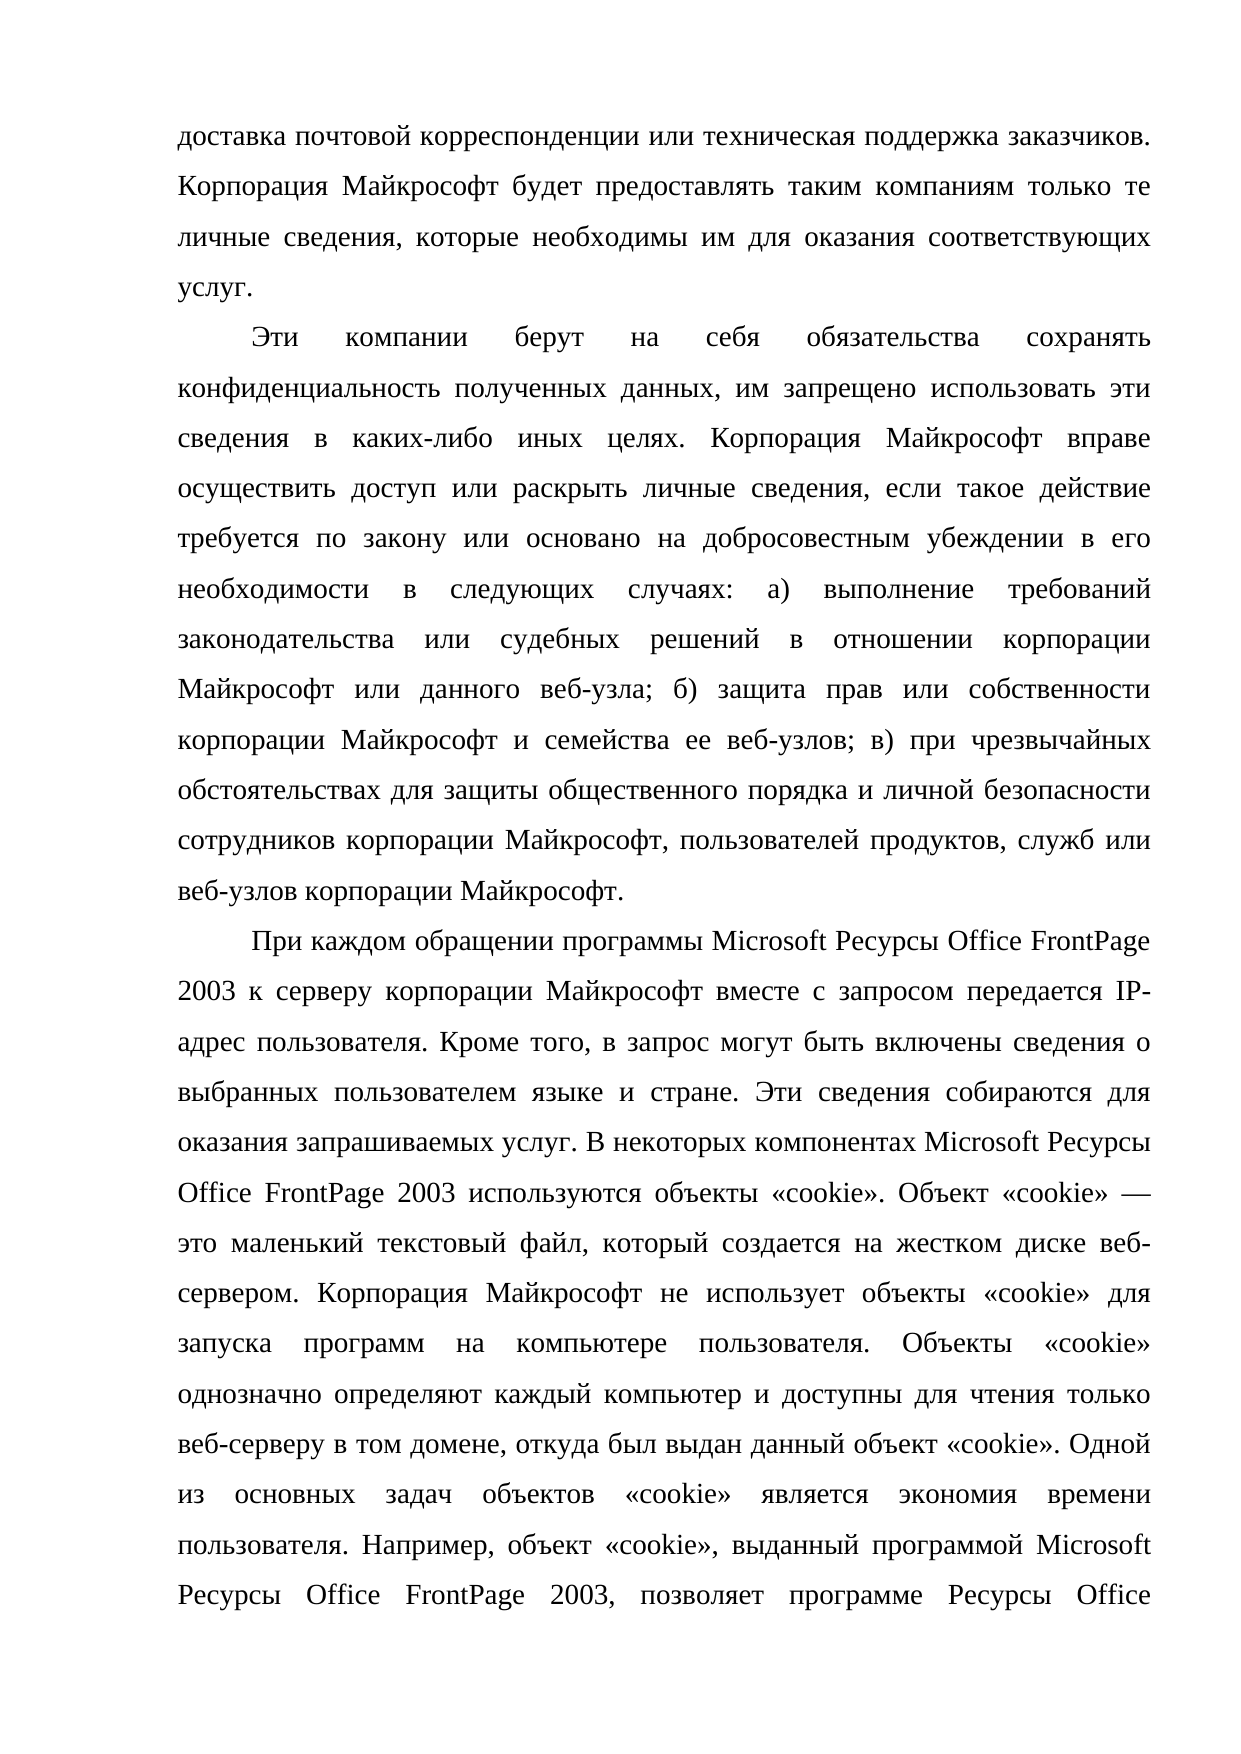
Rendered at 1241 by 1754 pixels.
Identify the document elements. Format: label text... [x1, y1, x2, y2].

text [177, 923, 1152, 1611]
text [177, 118, 1152, 303]
text Эти компании берут на себя обязательства сохранять конфиденциальность полученных данных, им запрещено использовать эти сведения в каких-либо иных целях. Корпорация Майкрософт вправе осуществить доступ или раскрыть личные сведения, если такое действие требуется по закону или основано на добросовестным убеждении в его необходимости в следующих случаях: а) выполнение требований законодательства или судебных решений в отношении корпорации Майкрософт или данного веб-узла; б) защита прав или собственности корпорации Майкрософт и семейства ее веб-узлов; в) при чрезвычайных обстоятельствах для защиты общественного порядка и личной безопасности сотрудников корпорации Майкрософт, пользователей продуктов, служб или веб-узлов корпорации Майкрософт. [177, 319, 1152, 906]
